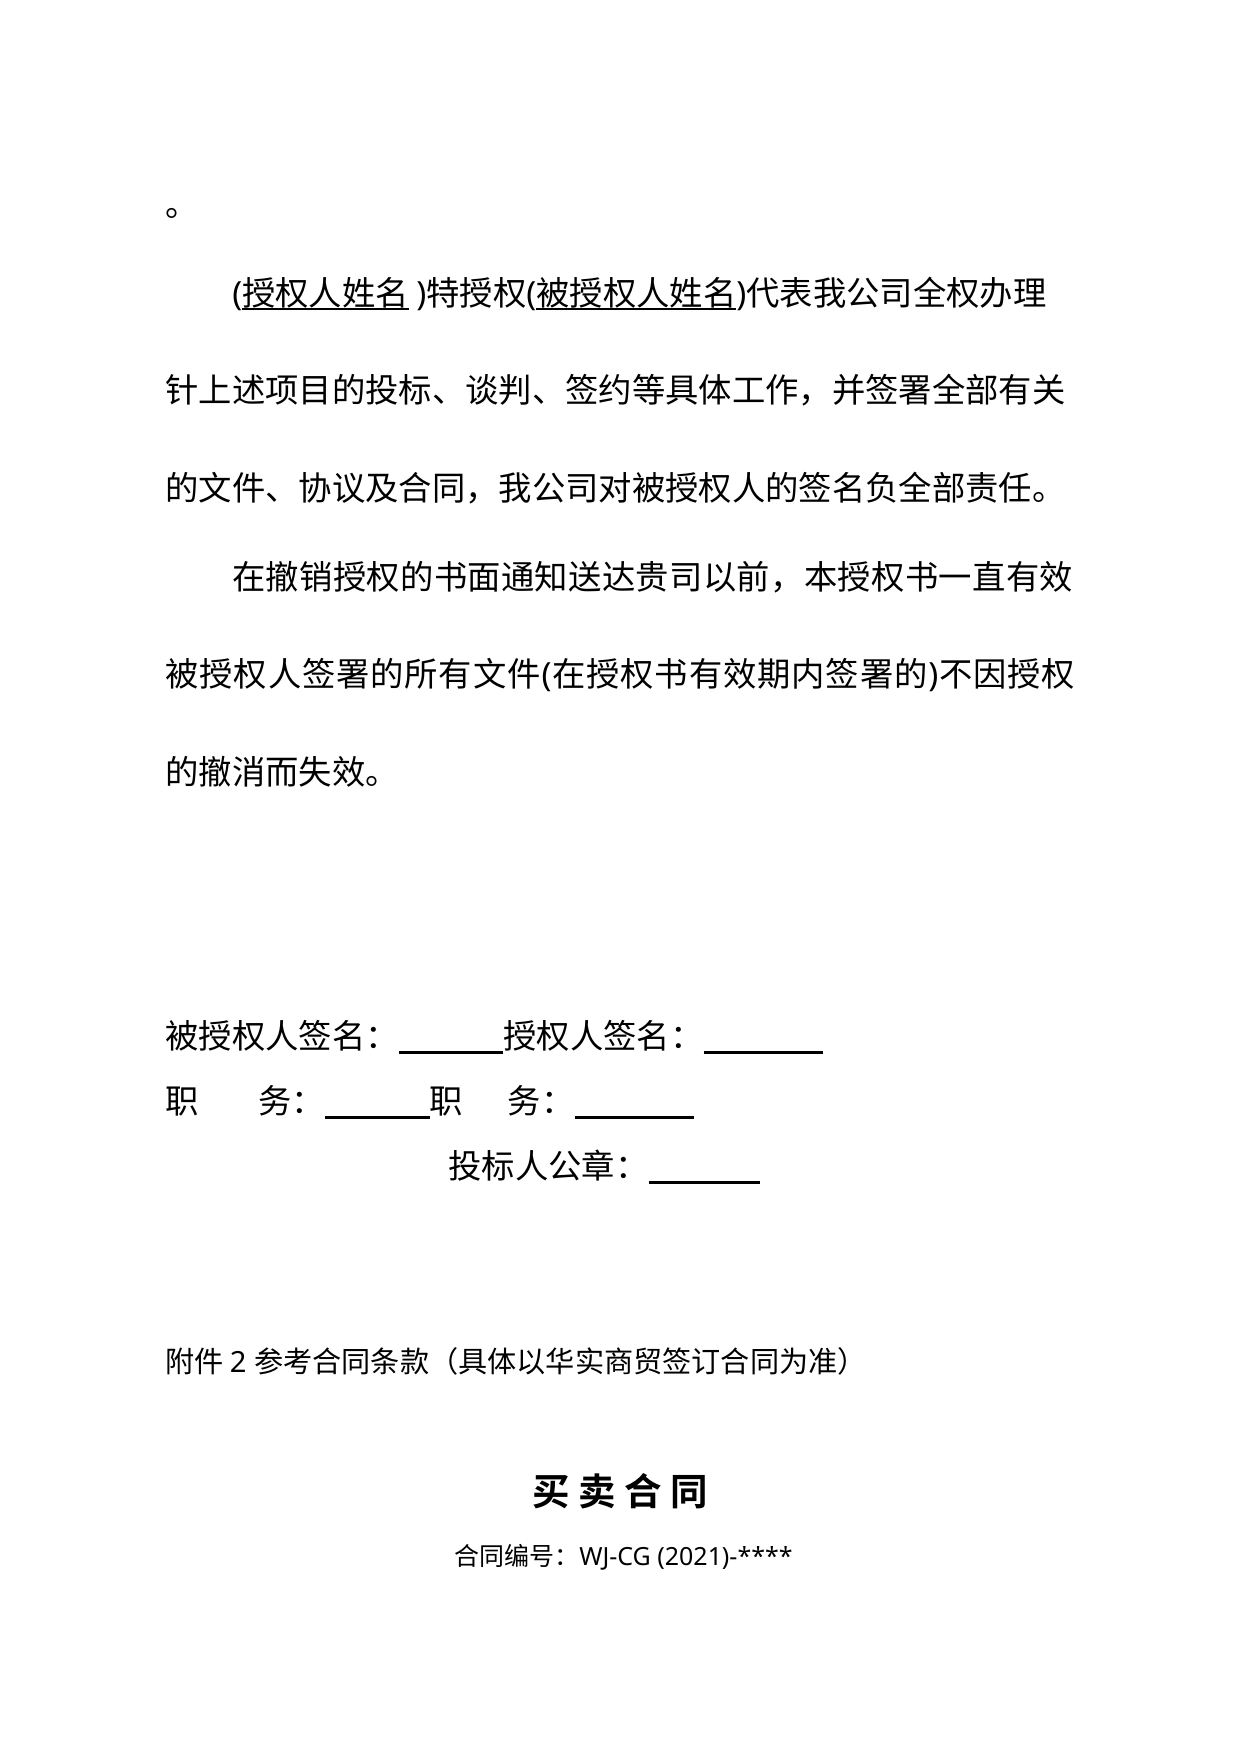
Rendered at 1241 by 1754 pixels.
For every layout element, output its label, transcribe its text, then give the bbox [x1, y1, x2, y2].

text 投标人公章： [240, 1132, 1075, 1197]
text 被授权人签名： 授权人签名： [165, 1002, 1075, 1067]
text (授权人姓名 )特授权(被授权人姓名)代表我公司全权办理针上述项目的投标、谈判、签约等具体工作，并签署全部有关的文件、协议及合同，我公司对被授权人的签名负全部责任。 [165, 258, 1075, 518]
text 职 务： 职 务： [165, 1067, 1075, 1132]
text 附件2 参考合同条款（具体以华实商贸签订合同为准） [165, 1327, 1075, 1392]
text 在撤销授权的书面通知送达贵司以前，本授权书一直有效。被授权人签署的所有文件(在授权书有效期内签署的)不因授权的撤消而失效。 [165, 542, 1075, 802]
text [165, 169, 1075, 234]
text 合同编号：WJ-CG (2021)-**** [165, 1522, 1075, 1587]
text 买 卖 合 同 [165, 1457, 1075, 1522]
